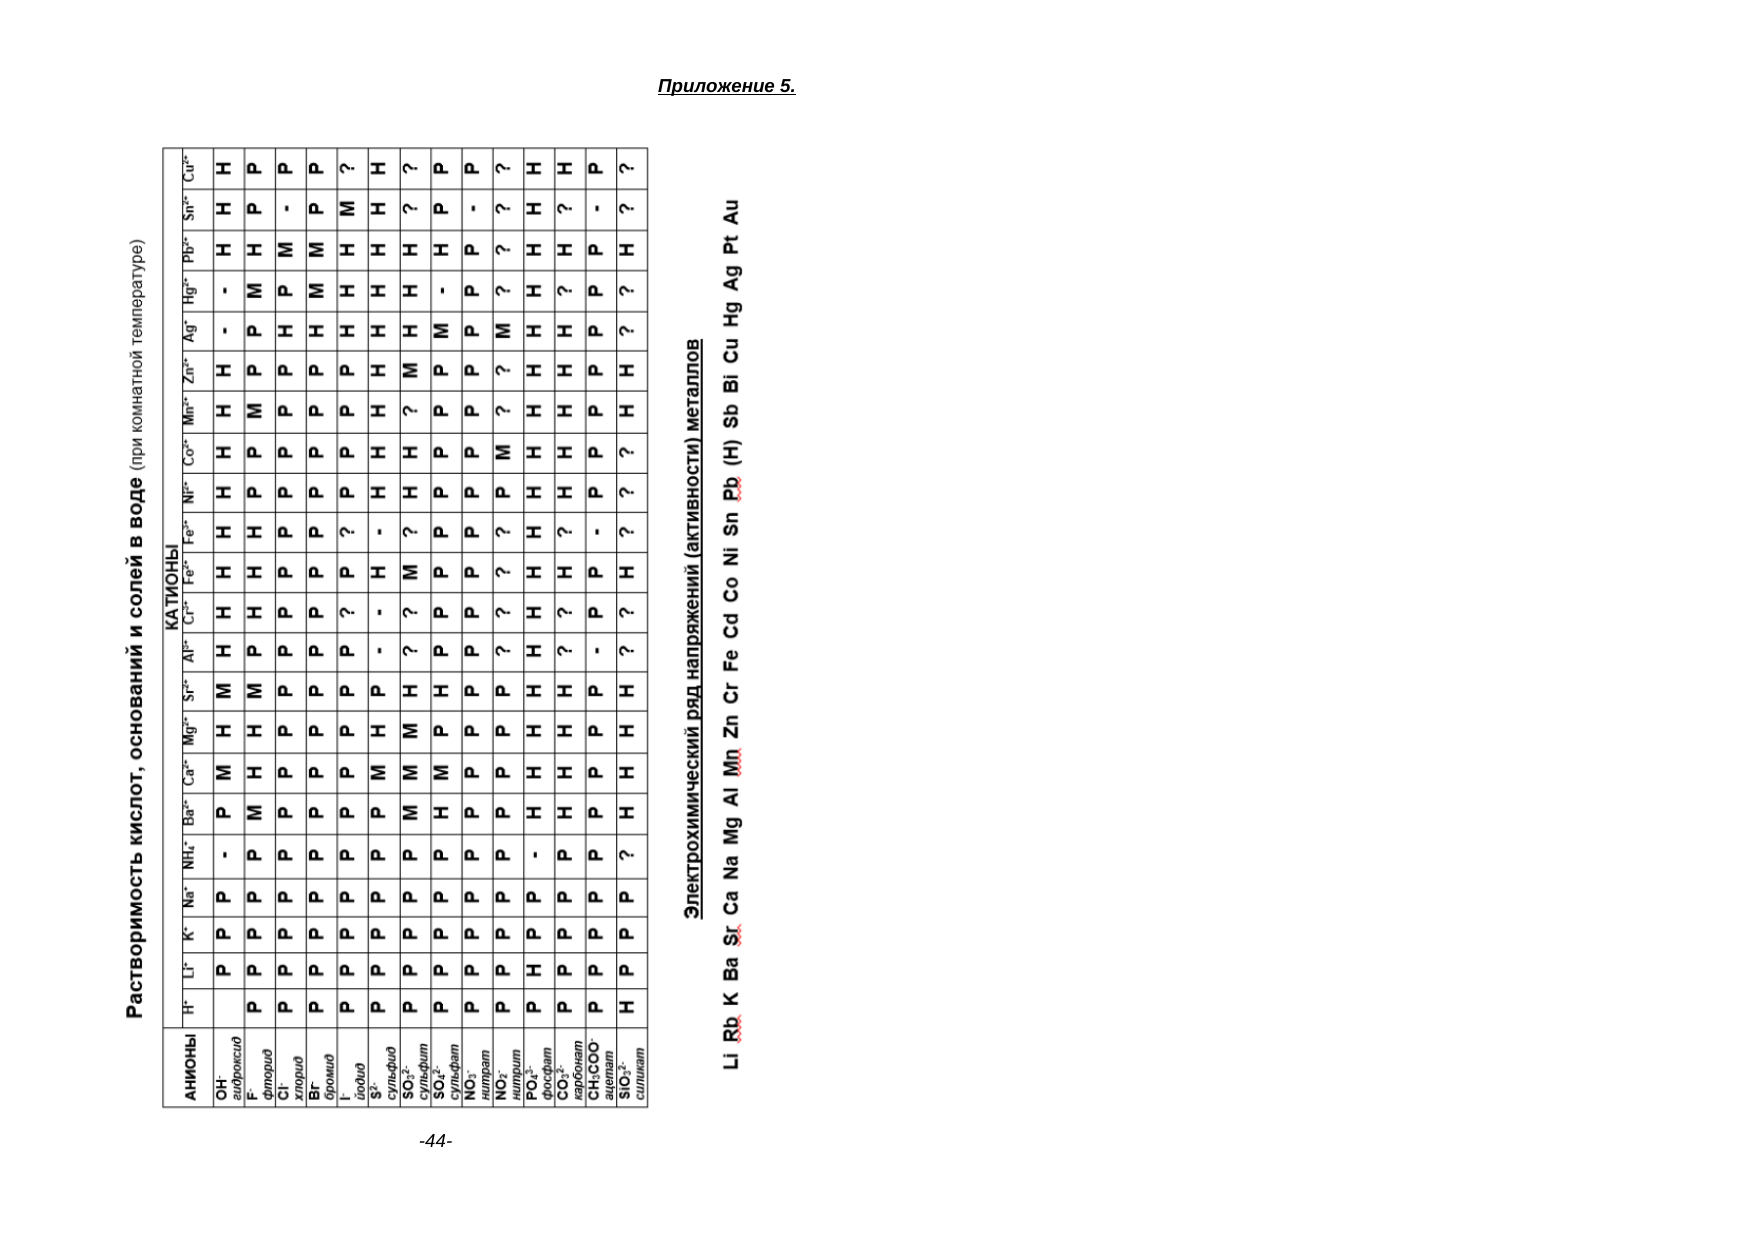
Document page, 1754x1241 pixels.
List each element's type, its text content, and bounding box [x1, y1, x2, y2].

text Приложение 5. [75, 75, 797, 97]
text -44- [75, 1130, 797, 1152]
picture [113, 137, 762, 1129]
